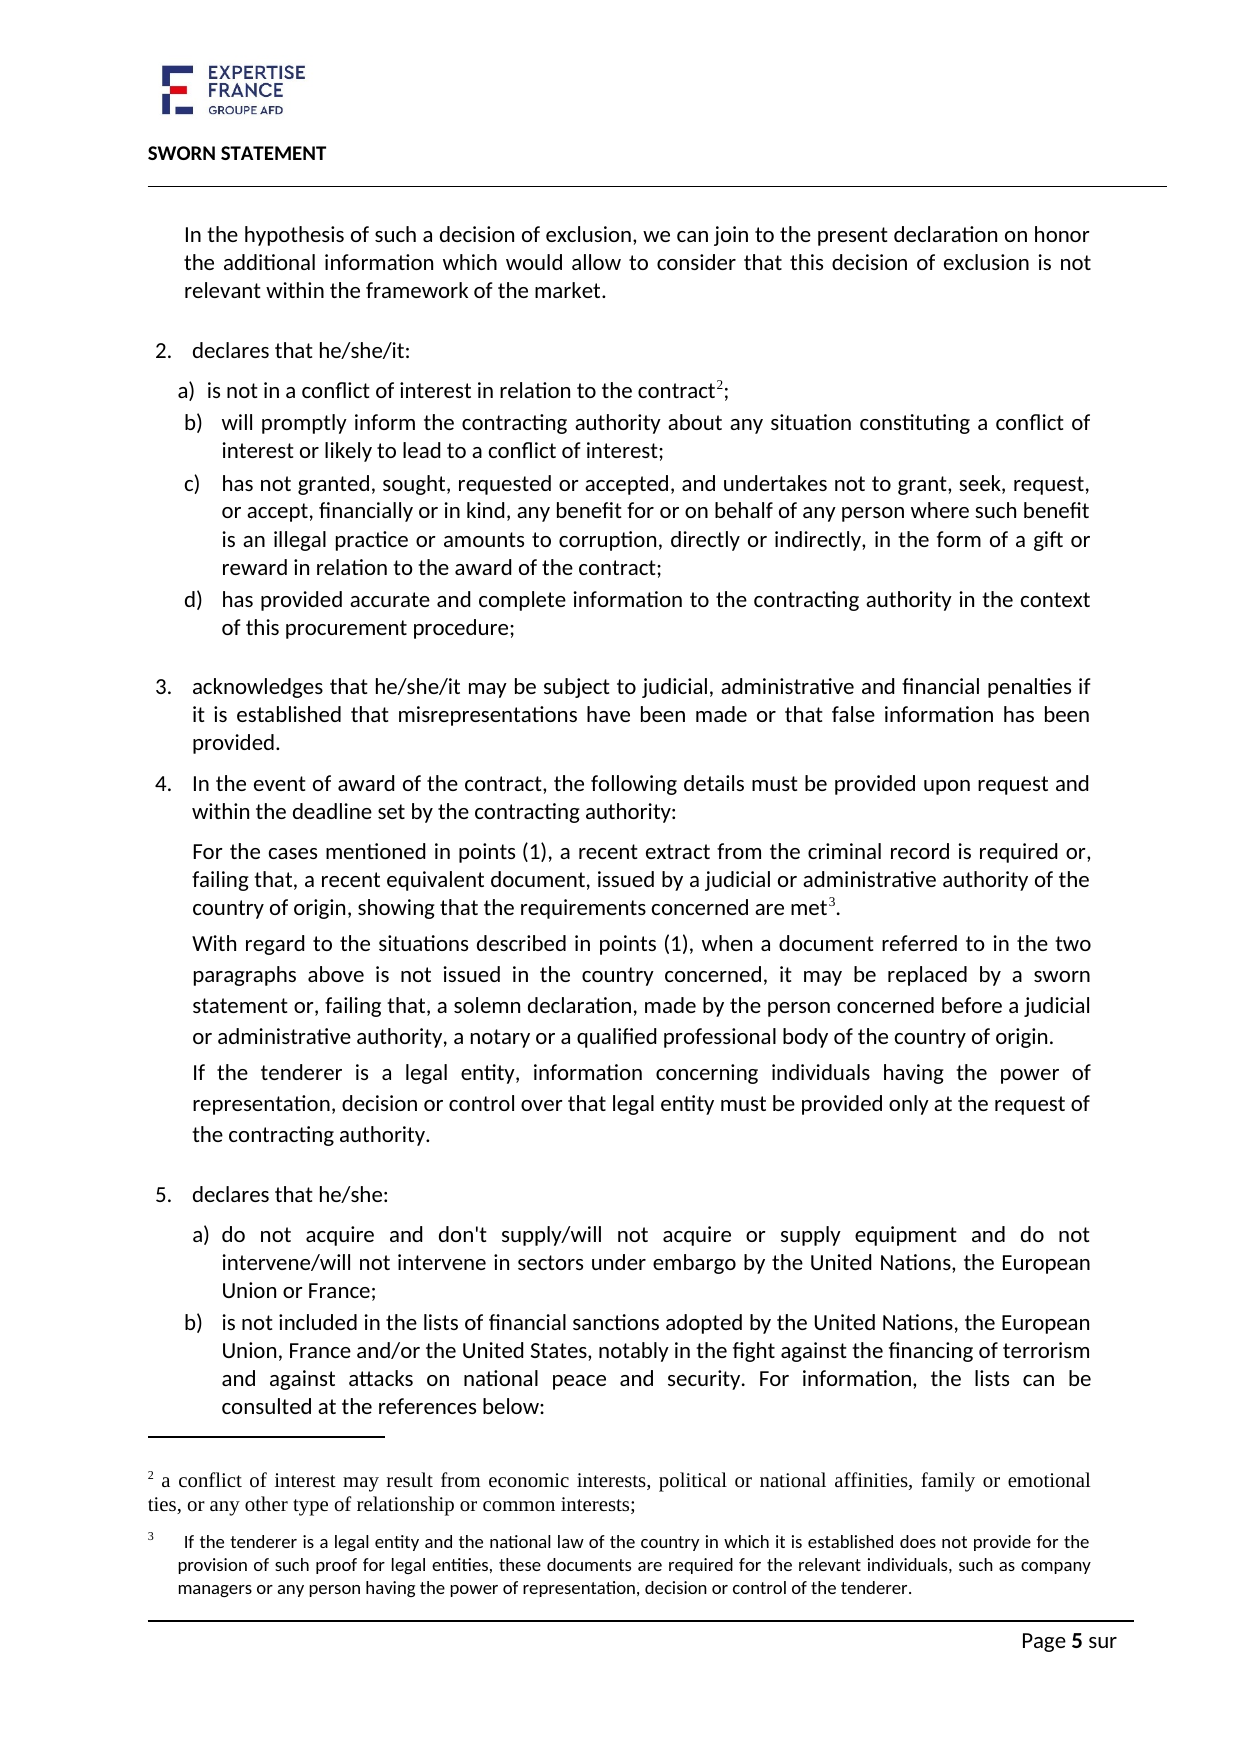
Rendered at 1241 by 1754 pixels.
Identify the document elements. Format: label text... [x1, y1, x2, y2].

list is not included in the lists of financial sanctions adopted by the United Nations, the European Union, France and/or the United States, notably in the fight against the financing of terrorism and against attacks on national peace and security. For information, the lists can be consulted at the references below: [184, 1308, 1093, 1421]
text With regard to the situations described in points (1), when a document referred to in the two paragraphs above is not issued in the country concerned, it may be replaced by a sworn statement or, failing that, a solemn declaration, made by the person concerned before a judicial or administrative authority, a notary or a qualified professional body of the country of origin. [192, 926, 1093, 1051]
list In the event of award of the contract, the following details must be provided upon request and within the deadline set by the contracting authority: [155, 769, 1093, 825]
list has provided accurate and complete information to the contracting authority in the context of this procurement procedure; [184, 585, 1093, 641]
list is not in a conflict of interest in relation to the contract; [177, 376, 1093, 404]
picture [147, 45, 322, 134]
list do not acquire and don't supply/will not acquire or supply equipment and do not intervene/will not intervene in sectors under embargo by the United Nations, the European Union or France; [192, 1220, 1093, 1304]
text In the hypothesis of such a decision of exclusion, we can join to the present declaration on honor the additional information which would allow to consider that this decision of exclusion is not relevant within the framework of the market. [184, 220, 1093, 304]
list acknowledges that he/she/it may be subject to judicial, administrative and financial penalties if it is established that misrepresentations have been made or that false information has been provided. [155, 672, 1093, 756]
text For the cases mentioned in points (1), a recent extract from the criminal record is required or, failing that, a recent equivalent document, issued by a judicial or administrative authority of the country of origin, showing that the requirements concerned are met. [192, 837, 1093, 921]
list declares that he/she: [155, 1180, 1093, 1208]
list has not granted, sought, requested or accepted, and undertakes not to grant, seek, request, or accept, financially or in kind, any benefit for or on behalf of any person where such benefit is an illegal practice or amounts to corruption, directly or indirectly, in the form of a gift or reward in relation to the award of the contract; [184, 469, 1093, 581]
list will promptly inform the contracting authority about any situation constituting a conflict of interest or likely to lead to a conflict of interest; [184, 408, 1093, 464]
text If the tenderer is a legal entity, information concerning individuals having the power of representation, decision or control over that legal entity must be provided only at the request of the contracting authority. [192, 1055, 1093, 1148]
list declares that he/she/it: [155, 336, 1093, 364]
